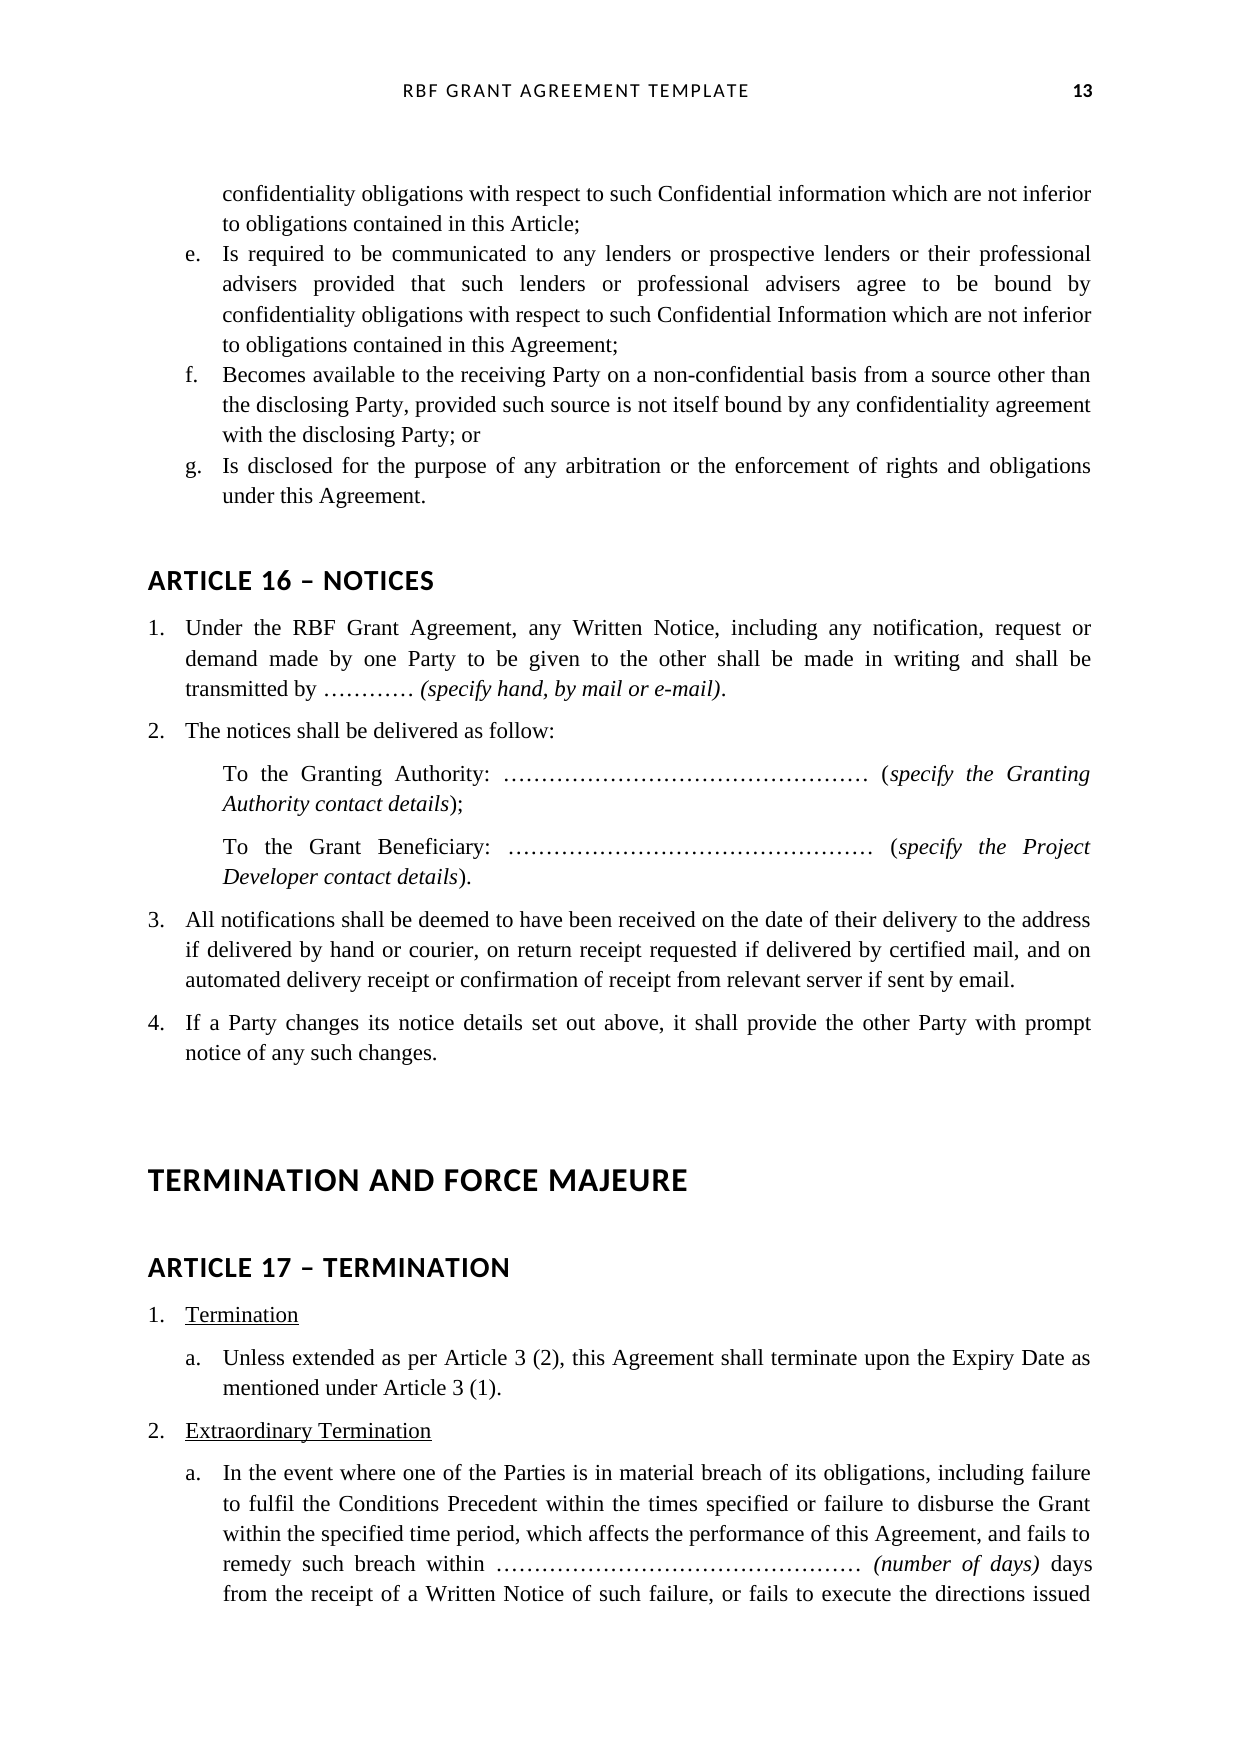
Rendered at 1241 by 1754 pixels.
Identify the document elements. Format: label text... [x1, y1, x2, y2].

text Article 16 – Notices [148, 562, 1092, 598]
list If a Party changes its notice details set out above, it shall provide the other Party with prompt notice of any such changes. [148, 1009, 1092, 1066]
list Termination [148, 1301, 1092, 1327]
list Is required to be communicated to any lenders or prospective lenders or their professional advisers provided that such lenders or professional advisers agree to be bound by confidentiality obligations with respect to such Confidential Information which are not inferior to obligations contained in this Agreement; [185, 240, 1092, 357]
list Becomes available to the receiving Party on a non-confidential basis from a source other than the disclosing Party, provided such source is not itself bound by any confidentiality agreement with the disclosing Party; or [185, 361, 1092, 448]
list All notifications shall be deemed to have been received on the date of their delivery to the address if delivered by hand or courier, on return receipt requested if delivered by certified mail, and on automated delivery receipt or confirmation of receipt from relevant server if sent by email. [148, 906, 1092, 993]
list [185, 1459, 1092, 1607]
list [185, 180, 1092, 236]
subtitle TERMINATION AND FORCE MAJEURE [148, 1162, 1092, 1199]
text Article 17 – Termination [148, 1249, 1092, 1284]
text To the Grant Beneficiary: ………………………………………… (specify the Project Developer contact details). [223, 833, 1092, 890]
list Is disclosed for the purpose of any arbitration or the enforcement of rights and obligations under this Agreement. [185, 452, 1092, 508]
list Under the RBF Grant Agreement, any Written Notice, including any notification, request or demand made by one Party to be given to the other shall be made in writing and shall be transmitted by ………… (specify hand, by mail or e-mail). [148, 614, 1092, 701]
text To the Granting Authority: ………………………………………… (specify the Granting Authority contact details); [223, 760, 1092, 817]
list Unless extended as per Article 3 (2), this Agreement shall terminate upon the Expiry Date as mentioned under Article 3 (1). [185, 1344, 1092, 1400]
list The notices shall be delivered as follow: [148, 717, 1092, 744]
list Extraordinary Termination [148, 1417, 1092, 1443]
